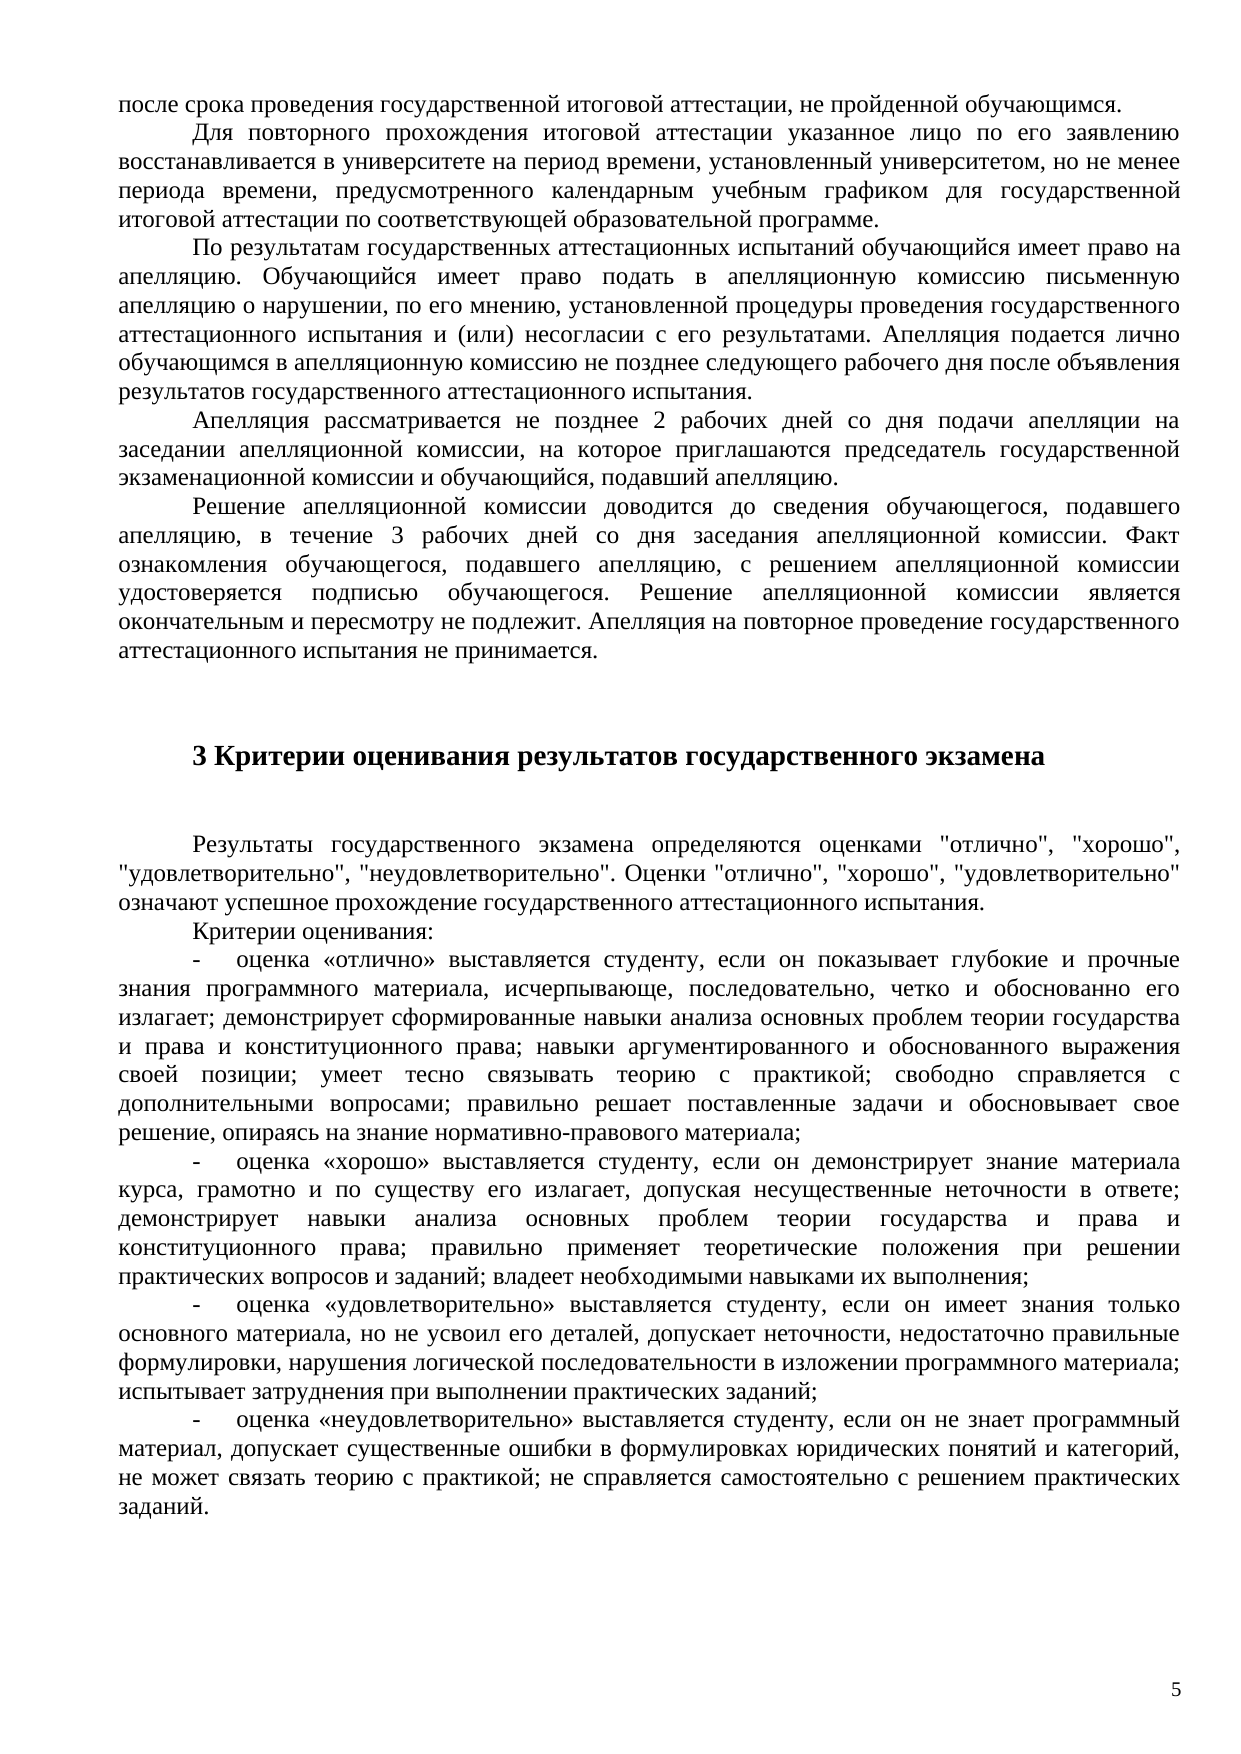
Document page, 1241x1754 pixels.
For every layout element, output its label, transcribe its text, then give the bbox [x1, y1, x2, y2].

text Апелляция рассматривается не позднее 2 рабочих дней со дня подачи апелляции на заседании апелляционной комиссии, на которое приглашаются председатель государственной экзаменационной комиссии и обучающийся, подавший апелляцию. [118, 405, 1181, 491]
text Результаты государственного экзамена определяются оценками "отлично", "хорошо", "удовлетворительно", "неудовлетворительно". Оценки "отлично", "хорошо", "удовлетворительно" означают успешное прохождение государственного аттестационного испытания. [118, 829, 1181, 916]
text - оценка «хорошо» выставляется студенту, если он демонстрирует знание материала курса, грамотно и по существу его излагает, допуская несущественные неточности в ответе; демонстрирует навыки анализа основных проблем теории государства и права и конституционного права; правильно применяет теоретические положения при решении практических вопросов и заданий; владеет необходимыми навыками их выполнения; [118, 1146, 1181, 1289]
text - оценка «удовлетворительно» выставляется студенту, если он имеет знания только основного материала, но не усвоил его деталей, допускает неточности, недостаточно правильные формулировки, нарушения логической последовательности в изложении программного материала; испытывает затруднения при выполнении практических заданий; [118, 1289, 1181, 1404]
text 3 Критерии оценивания результатов государственного экзамена [118, 738, 1181, 772]
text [118, 89, 1181, 117]
text - оценка «неудовлетворительно» выставляется студенту, если он не знает программный материал, допускает существенные ошибки в формулировках юридических понятий и категорий, не может связать теорию с практикой; не справляется самостоятельно с решением практических заданий. [118, 1404, 1181, 1519]
text Для повторного прохождения итоговой аттестации указанное лицо по его заявлению восстанавливается в университете на период времени, установленный университетом, но не менее периода времени, предусмотренного календарным учебным графиком для государственной итоговой аттестации по соответствующей образовательной программе. [118, 117, 1181, 232]
text Решение апелляционной комиссии доводится до сведения обучающегося, подавшего апелляцию, в течение 3 рабочих дней со дня заседания апелляционной комиссии. Факт ознакомления обучающегося, подавшего апелляцию, с решением апелляционной комиссии удостоверяется подписью обучающегося. Решение апелляционной комиссии является окончательным и пересмотру не подлежит. Апелляция на повторное проведение государственного аттестационного испытания не принимается. [118, 491, 1181, 664]
text - оценка «отлично» выставляется студенту, если он показывает глубокие и прочные знания программного материала, исчерпывающе, последовательно, четко и обоснованно его излагает; демонстрирует сформированные навыки анализа основных проблем теории государства и права и конституционного права; навыки аргументированного и обоснованного выражения своей позиции; умеет тесно связывать теорию с практикой; свободно справляется с дополнительными вопросами; правильно решает поставленные задачи и обосновывает свое решение, опираясь на знание нормативно-правового материала; [118, 944, 1181, 1146]
text По результатам государственных аттестационных испытаний обучающийся имеет право на апелляцию. Обучающийся имеет право подать в апелляционную комиссию письменную апелляцию о нарушении, по его мнению, установленной процедуры проведения государственного аттестационного испытания и (или) несогласии с его результатами. Апелляция подается лично обучающимся в апелляционную комиссию не позднее следующего рабочего дня после объявления результатов государственного аттестационного испытания. [118, 232, 1181, 405]
text Критерии оценивания: [118, 916, 1181, 944]
